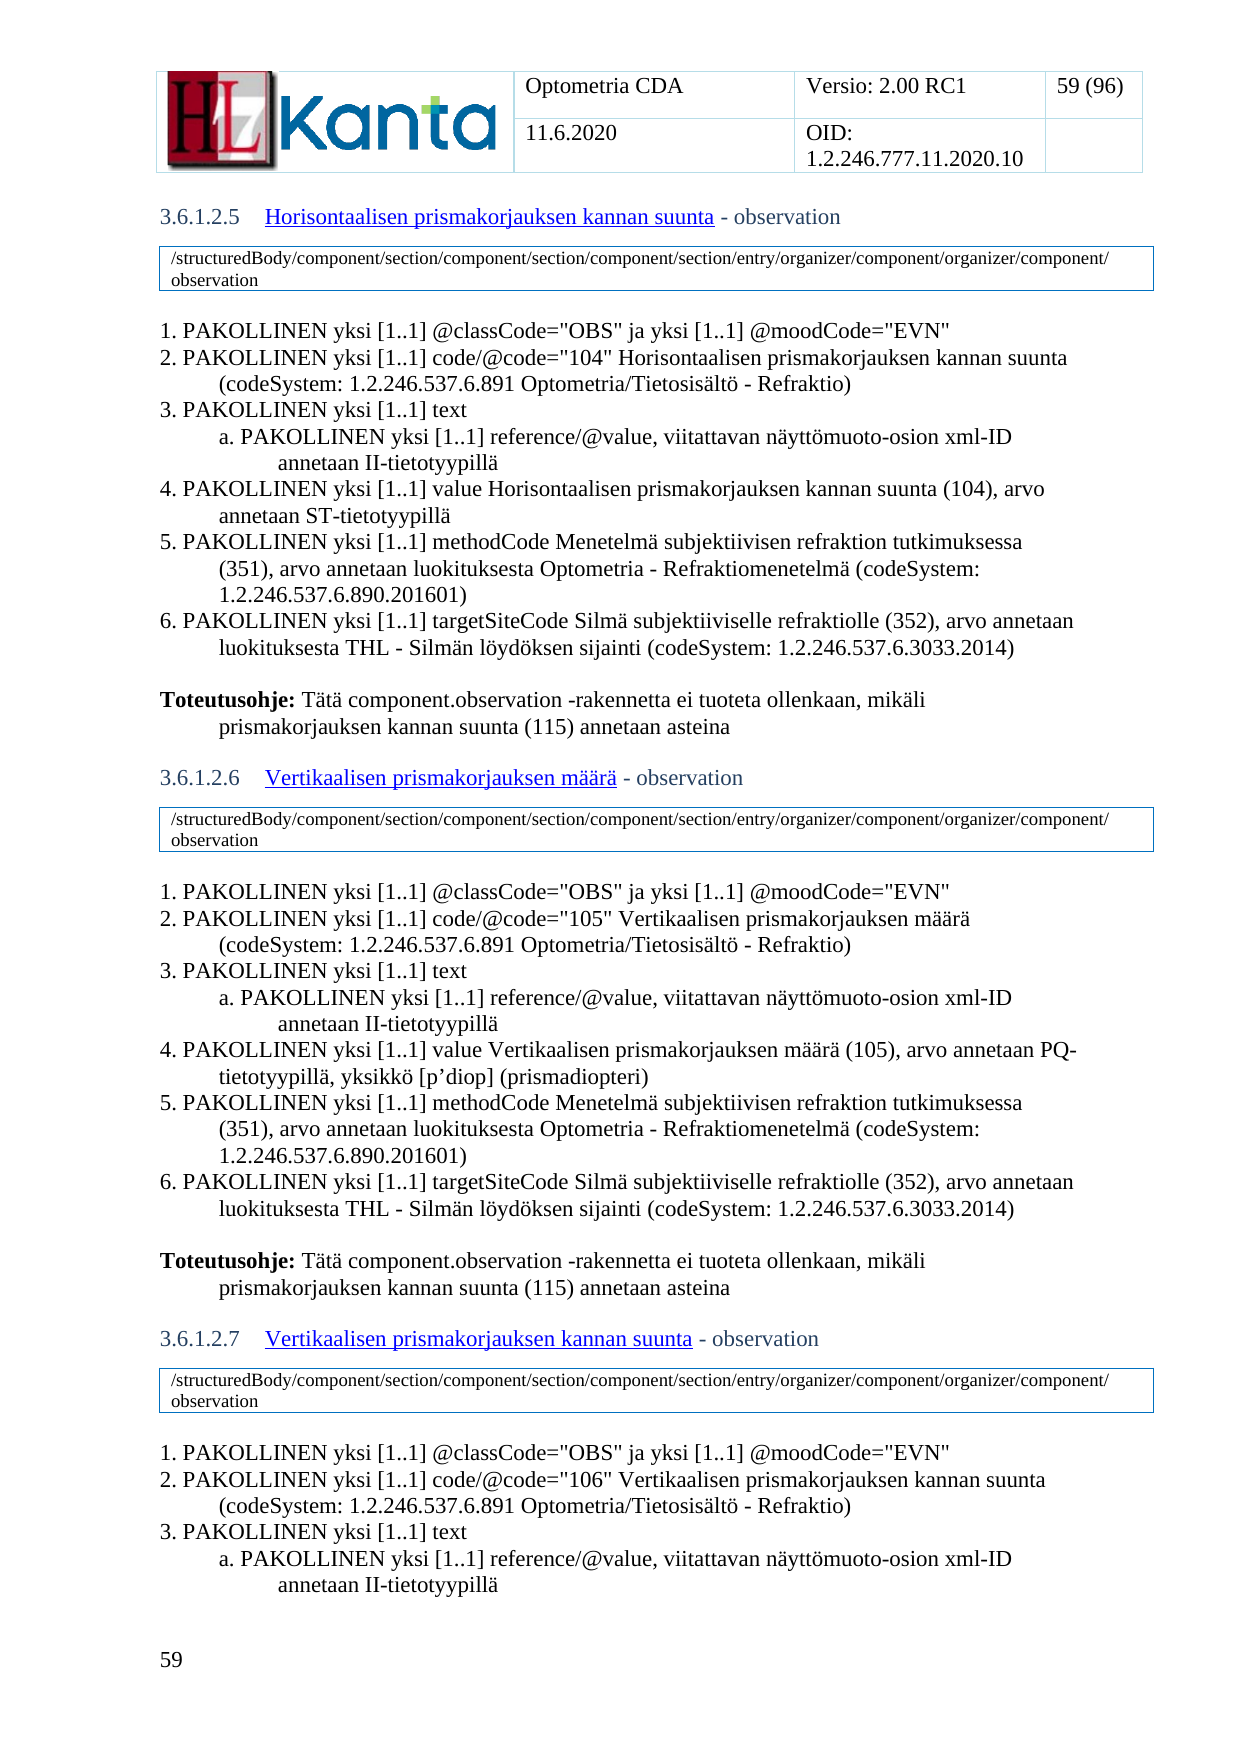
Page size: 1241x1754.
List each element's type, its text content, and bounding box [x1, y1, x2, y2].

subtitle Vertikaalisen prismakorjauksen määrä - observation [159, 764, 1081, 790]
subtitle Vertikaalisen prismakorjauksen kannan suunta - observation [159, 1325, 1081, 1351]
table_header /structuredBody/component/section/component/section/component/section/entry/organizer/component/organizer/component/observation [160, 1369, 1153, 1412]
text 2. PAKOLLINEN yksi [1..1] code/@code="105" Vertikaalisen prismakorjauksen määrä (codeSystem: 1.2.246.537.6.891 Optometria/Tietosisältö - Refraktio) [159, 905, 1081, 957]
text 6. PAKOLLINEN yksi [1..1] targetSiteCode Silmä subjektiiviselle refraktiolle (352), arvo annetaan luokituksesta THL - Silmän löydöksen sijainti (codeSystem: 1.2.246.537.6.3033.2014) [159, 607, 1081, 660]
text 3. PAKOLLINEN yksi [1..1] text [159, 1518, 1081, 1545]
text 5. PAKOLLINEN yksi [1..1] methodCode Menetelmä subjektiivisen refraktion tutkimuksessa (351), arvo annetaan luokituksesta Optometria - Refraktiomenetelmä (codeSystem: 1.2.246.537.6.890.201601) [159, 528, 1081, 607]
subtitle Horisontaalisen prismakorjauksen kannan suunta - observation [159, 203, 1081, 229]
text 2. PAKOLLINEN yksi [1..1] code/@code="106" Vertikaalisen prismakorjauksen kannan suunta (codeSystem: 1.2.246.537.6.891 Optometria/Tietosisältö - Refraktio) [159, 1466, 1081, 1518]
text 1. PAKOLLINEN yksi [1..1] @classCode="OBS" ja yksi [1..1] @moodCode="EVN" [159, 1439, 1081, 1466]
text Toteutusohje: Tätä component.observation -rakennetta ei tuoteta ollenkaan, mikäli prismakorjauksen kannan suunta (115) annetaan asteina [159, 686, 1081, 739]
text 3. PAKOLLINEN yksi [1..1] text [159, 396, 1081, 423]
picture [281, 96, 496, 150]
table_header /structuredBody/component/section/component/section/component/section/entry/organizer/component/organizer/component/observation [160, 808, 1153, 851]
text 1. PAKOLLINEN yksi [1..1] @classCode="OBS" ja yksi [1..1] @moodCode="EVN" [159, 878, 1081, 905]
table_header /structuredBody/component/section/component/section/component/section/entry/organizer/component/organizer/component/observation [160, 247, 1153, 290]
text 4. PAKOLLINEN yksi [1..1] value Horisontaalisen prismakorjauksen kannan suunta (104), arvo annetaan ST-tietotyypillä [159, 476, 1081, 528]
text a. PAKOLLINEN yksi [1..1] reference/@value, viitattavan näyttömuoto-osion xml-ID annetaan II-tietotyypillä [218, 1545, 1081, 1597]
text 2. PAKOLLINEN yksi [1..1] code/@code="104" Horisontaalisen prismakorjauksen kannan suunta (codeSystem: 1.2.246.537.6.891 Optometria/Tietosisältö - Refraktio) [159, 344, 1081, 396]
text 4. PAKOLLINEN yksi [1..1] value Vertikaalisen prismakorjauksen määrä (105), arvo annetaan PQ-tietotyypillä, yksikkö [p’diop] (prismadiopteri) [159, 1036, 1081, 1089]
text 3. PAKOLLINEN yksi [1..1] text [159, 957, 1081, 984]
picture [167, 71, 279, 171]
text 6. PAKOLLINEN yksi [1..1] targetSiteCode Silmä subjektiiviselle refraktiolle (352), arvo annetaan luokituksesta THL - Silmän löydöksen sijainti (codeSystem: 1.2.246.537.6.3033.2014) [159, 1168, 1081, 1221]
text a. PAKOLLINEN yksi [1..1] reference/@value, viitattavan näyttömuoto-osion xml-ID annetaan II-tietotyypillä [218, 423, 1081, 476]
text Toteutusohje: Tätä component.observation -rakennetta ei tuoteta ollenkaan, mikäli prismakorjauksen kannan suunta (115) annetaan asteina [159, 1247, 1081, 1300]
text 5. PAKOLLINEN yksi [1..1] methodCode Menetelmä subjektiivisen refraktion tutkimuksessa (351), arvo annetaan luokituksesta Optometria - Refraktiomenetelmä (codeSystem: 1.2.246.537.6.890.201601) [159, 1089, 1081, 1168]
text 1. PAKOLLINEN yksi [1..1] @classCode="OBS" ja yksi [1..1] @moodCode="EVN" [159, 317, 1081, 344]
text a. PAKOLLINEN yksi [1..1] reference/@value, viitattavan näyttömuoto-osion xml-ID annetaan II-tietotyypillä [218, 984, 1081, 1036]
